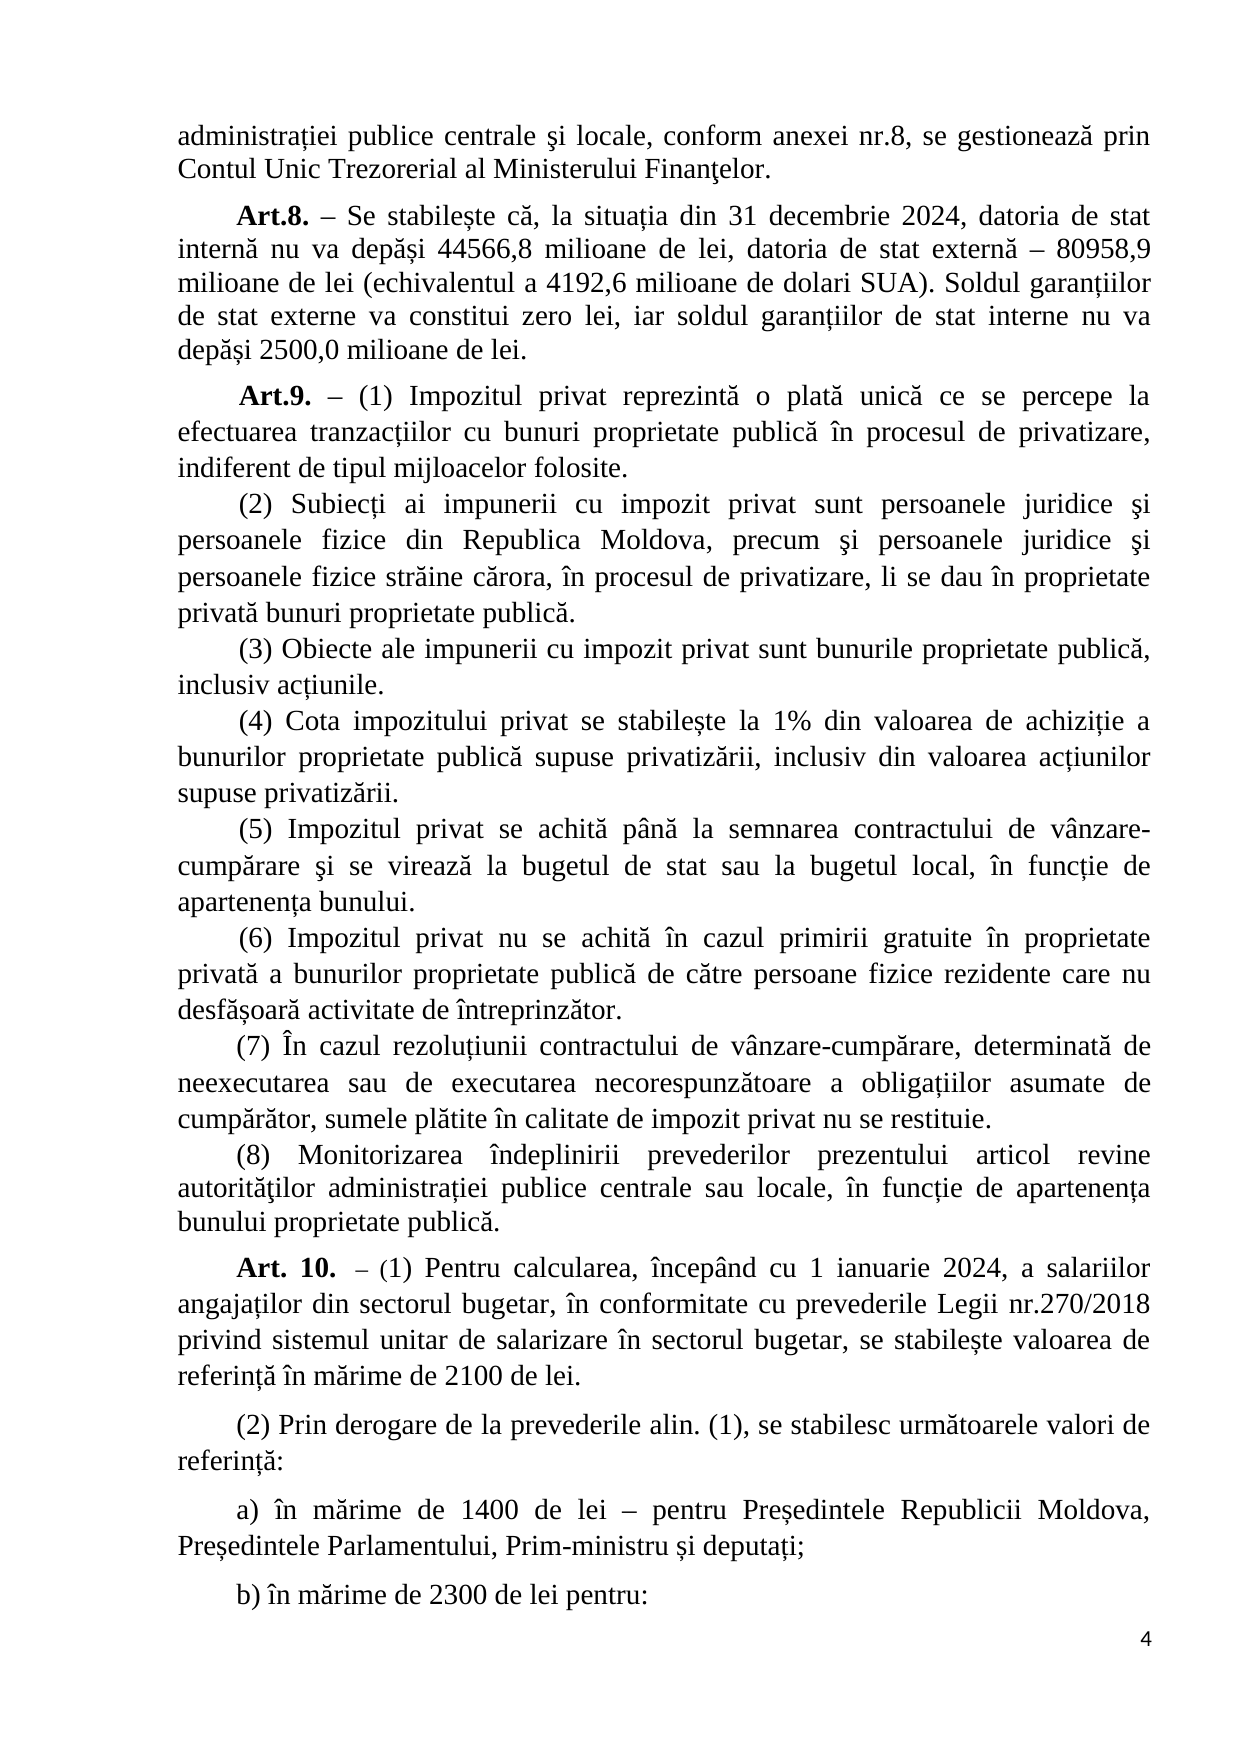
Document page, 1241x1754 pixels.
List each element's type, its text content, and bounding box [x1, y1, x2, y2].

text b) în mărime de 2300 de lei pentru: [177, 1577, 1152, 1610]
text (4) Cota impozitului privat se stabilește la 1% din valoarea de achiziție a bunurilor proprietate publică supuse privatizării, inclusiv din valoarea acțiunilor supuse privatizării. [177, 703, 1152, 809]
text (7) În cazul rezoluțiunii contractului de vânzare-cumpărare, determinată de neexecutarea sau de executarea necorespunzătoare a obligațiilor asumate de cumpărător, sumele plătite în calitate de impozit privat nu se restituie. [177, 1028, 1152, 1134]
text (2) Subiecți ai impunerii cu impozit privat sunt persoanele juridice şi persoanele fizice din Republica Moldova, precum şi persoanele juridice şi persoanele fizice străine cărora, în procesul de privatizare, li se dau în proprietate privată bunuri proprietate publică. [177, 486, 1152, 628]
text Art.8. – Se stabilește că, la situația din 31 decembrie 2024, datoria de stat internă nu va depăși 44566,8 milioane de lei, datoria de stat externă – 80958,9 milioane de lei (echivalentul a 4192,6 milioane de dolari SUA). Soldul garanțiilor de stat externe va constitui zero lei, iar soldul garanțiilor de stat interne nu va depăși 2500,0 milioane de lei. [177, 198, 1152, 365]
text Art. 10. – (1) Pentru calcularea, începând cu 1 ianuarie 2024, a salariilor angajaților din sectorul bugetar, în conformitate cu prevederile Legii nr.270/2018 privind sistemul unitar de salarizare în sectorul bugetar, se stabilește valoarea de referință în mărime de 2100 de lei. [177, 1250, 1152, 1392]
text (6) Impozitul privat nu se achită în cazul primirii gratuite în proprietate privată a bunurilor proprietate publică de către persoane fizice rezidente care nu desfășoară activitate de întreprinzător. [177, 920, 1152, 1026]
text a) în mărime de 1400 de lei – pentru Președintele Republicii Moldova, Președintele Parlamentului, Prim-ministru și deputați; [177, 1492, 1152, 1562]
text (8) Monitorizarea îndeplinirii prevederilor prezentului articol revine autorităţilor administrației publice centrale sau locale, în funcție de apartenența bunului proprietate publică. [177, 1137, 1152, 1238]
text (5) Impozitul privat se achită până la semnarea contractului de vânzare-cumpărare şi se virează la bugetul de stat sau la bugetul local, în funcție de apartenența bunului. [177, 812, 1152, 917]
text (2) Prin derogare de la prevederile alin. (1), se stabilesc următoarele valori de referință: [177, 1407, 1152, 1477]
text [177, 118, 1152, 185]
text (3) Obiecte ale impunerii cu impozit privat sunt bunurile proprietate publică, inclusiv acțiunile. [177, 631, 1152, 701]
text Art.9. – (1) Impozitul privat reprezintă o plată unică ce se percepe la efectuarea tranzacțiilor cu bunuri proprietate publică în procesul de privatizare, indiferent de tipul mijloacelor folosite. [177, 378, 1152, 484]
